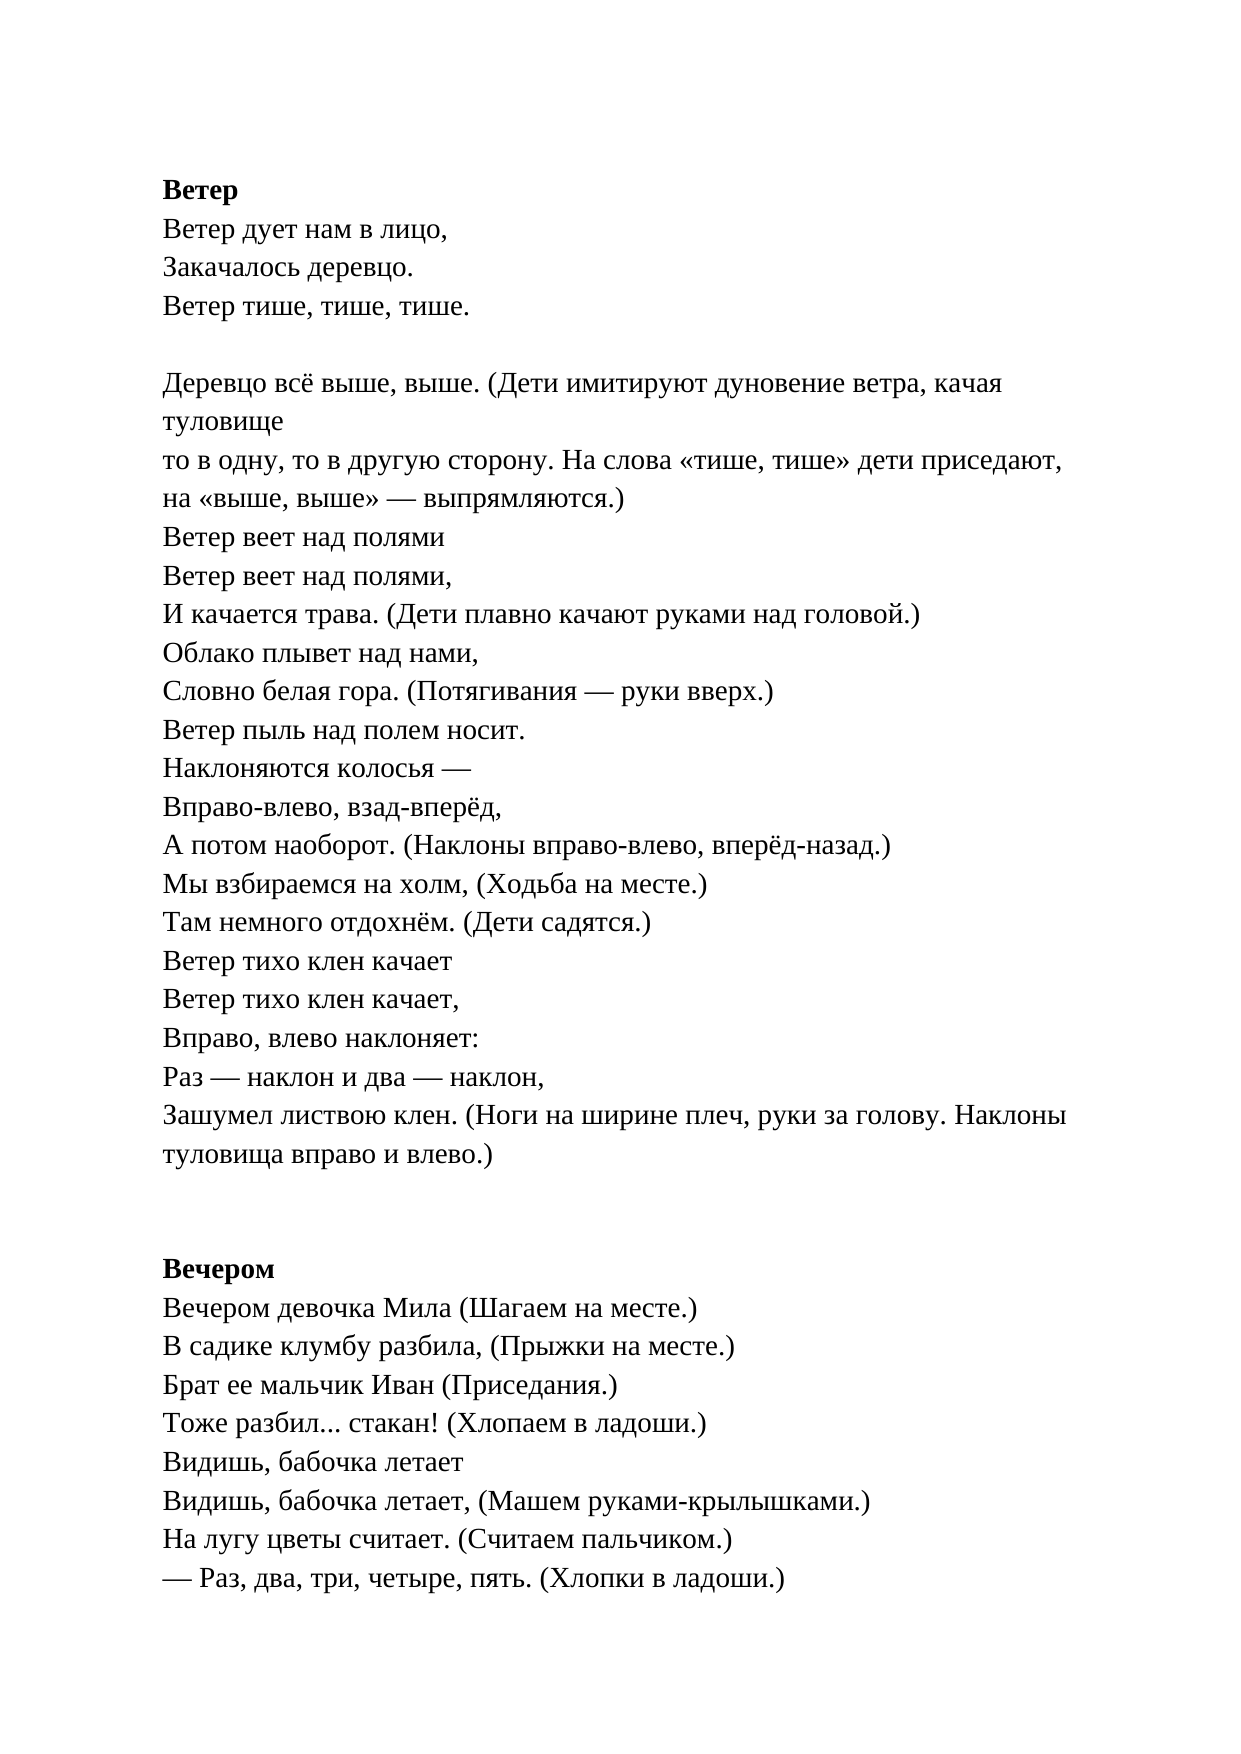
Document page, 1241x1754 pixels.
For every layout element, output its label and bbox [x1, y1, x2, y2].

table_header [147, 118, 1151, 1609]
